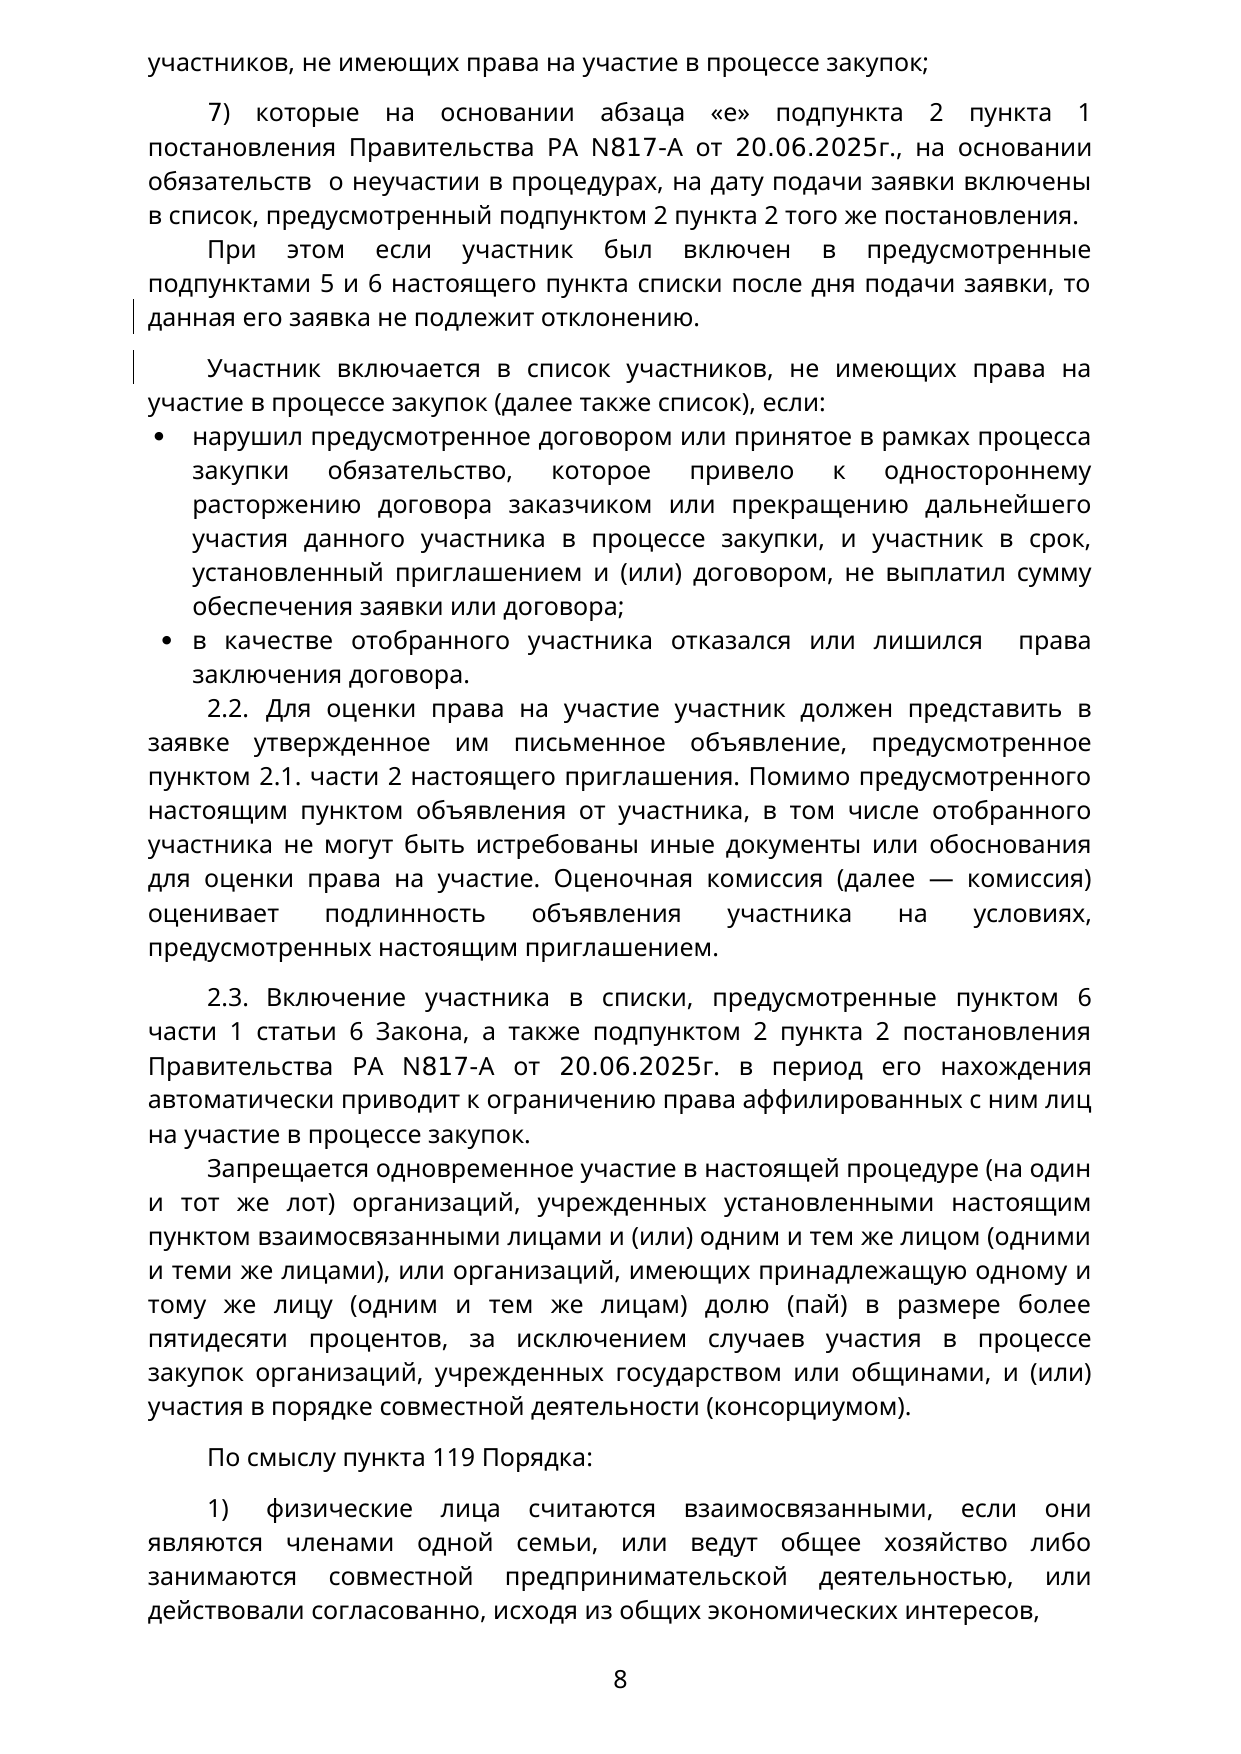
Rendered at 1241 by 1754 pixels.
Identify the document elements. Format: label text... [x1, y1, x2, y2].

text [148, 44, 1092, 78]
list нарушил предусмотренное договором или принятое в рамках процесса закупки обязательство, которое привело к одностороннему расторжению договора заказчиком или прекращению дальнейшего участия данного участника в процессе закупки, и участник в срок, установленный приглашением и (или) договором, не выплатил сумму обеспечения заявки или договора; [154, 418, 1092, 623]
text 1) физические лица считаются взаимосвязанными, если они являются членами одной семьи, или ведут общее хозяйство либо занимаются совместной предпринимательской деятельностью, или действовали согласованно, исходя из общих экономических интересов, [148, 1490, 1092, 1626]
list в качестве отобранного участника отказался или лишился права заключения договора. [162, 623, 1092, 691]
text Запрещается одновременное участие в настоящей процедуре (на один и тот же лот) организаций, учрежденных установленными настоящим пунктом взаимосвязанными лицами и (или) одним и тем же лицом (одними и теми же лицами), или организаций, имеющих принадлежащую одному и тому же лицу (одним и тем же лицам) долю (пай) в размере более пятидесяти процентов, за исключением случаев участия в процессе закупок организаций, учрежденных государством или общинами, и (или) участия в порядке совместной деятельности (консорциумом). [148, 1150, 1092, 1423]
text 2.2. Для оценки права на участие участник должен представить в заявке утвержденное им письменное объявление, предусмотренное пунктом 2.1. части 2 настоящего приглашения. Помимо предусмотренного настоящим пунктом объявления от участника, в том числе отобранного участника не могут быть истребованы иные документы или обоснования для оценки права на участие. Оценочная комиссия (далее — комиссия) оценивает подлинность объявления участника на условиях, предусмотренных настоящим приглашением. [148, 691, 1092, 963]
text При этом если участник был включен в предусмотренные подпунктами 5 и 6 настоящего пункта списки после дня подачи заявки, то данная его заявка не подлежит отклонению. [148, 231, 1092, 333]
text 7) которые на основании абзаца «е» подпункта 2 пункта 1 постановления Правительства РА N817-А от 20.06.2025г., на основании обязательств o неучастии в процедурах, на дату подачи заявки включены в список, предусмотренный подпунктом 2 пункта 2 того же постановления. [148, 95, 1092, 231]
text 2.3. Включение участника в списки, предусмотренные пунктом 6 части 1 статьи 6 Закона, а также подпунктом 2 пункта 2 постановления Правительства РА N817-А от 20.06.2025г. в период его нахождения автоматически приводит к ограничению права аффилированных с ним лиц на участие в процессе закупок. [148, 980, 1092, 1150]
text Участник включается в список участников, не имеющих права на участие в процессе закупок (далее также список), если: [148, 350, 1092, 418]
text По смыслу пункта 119 Порядка: [148, 1439, 1092, 1473]
